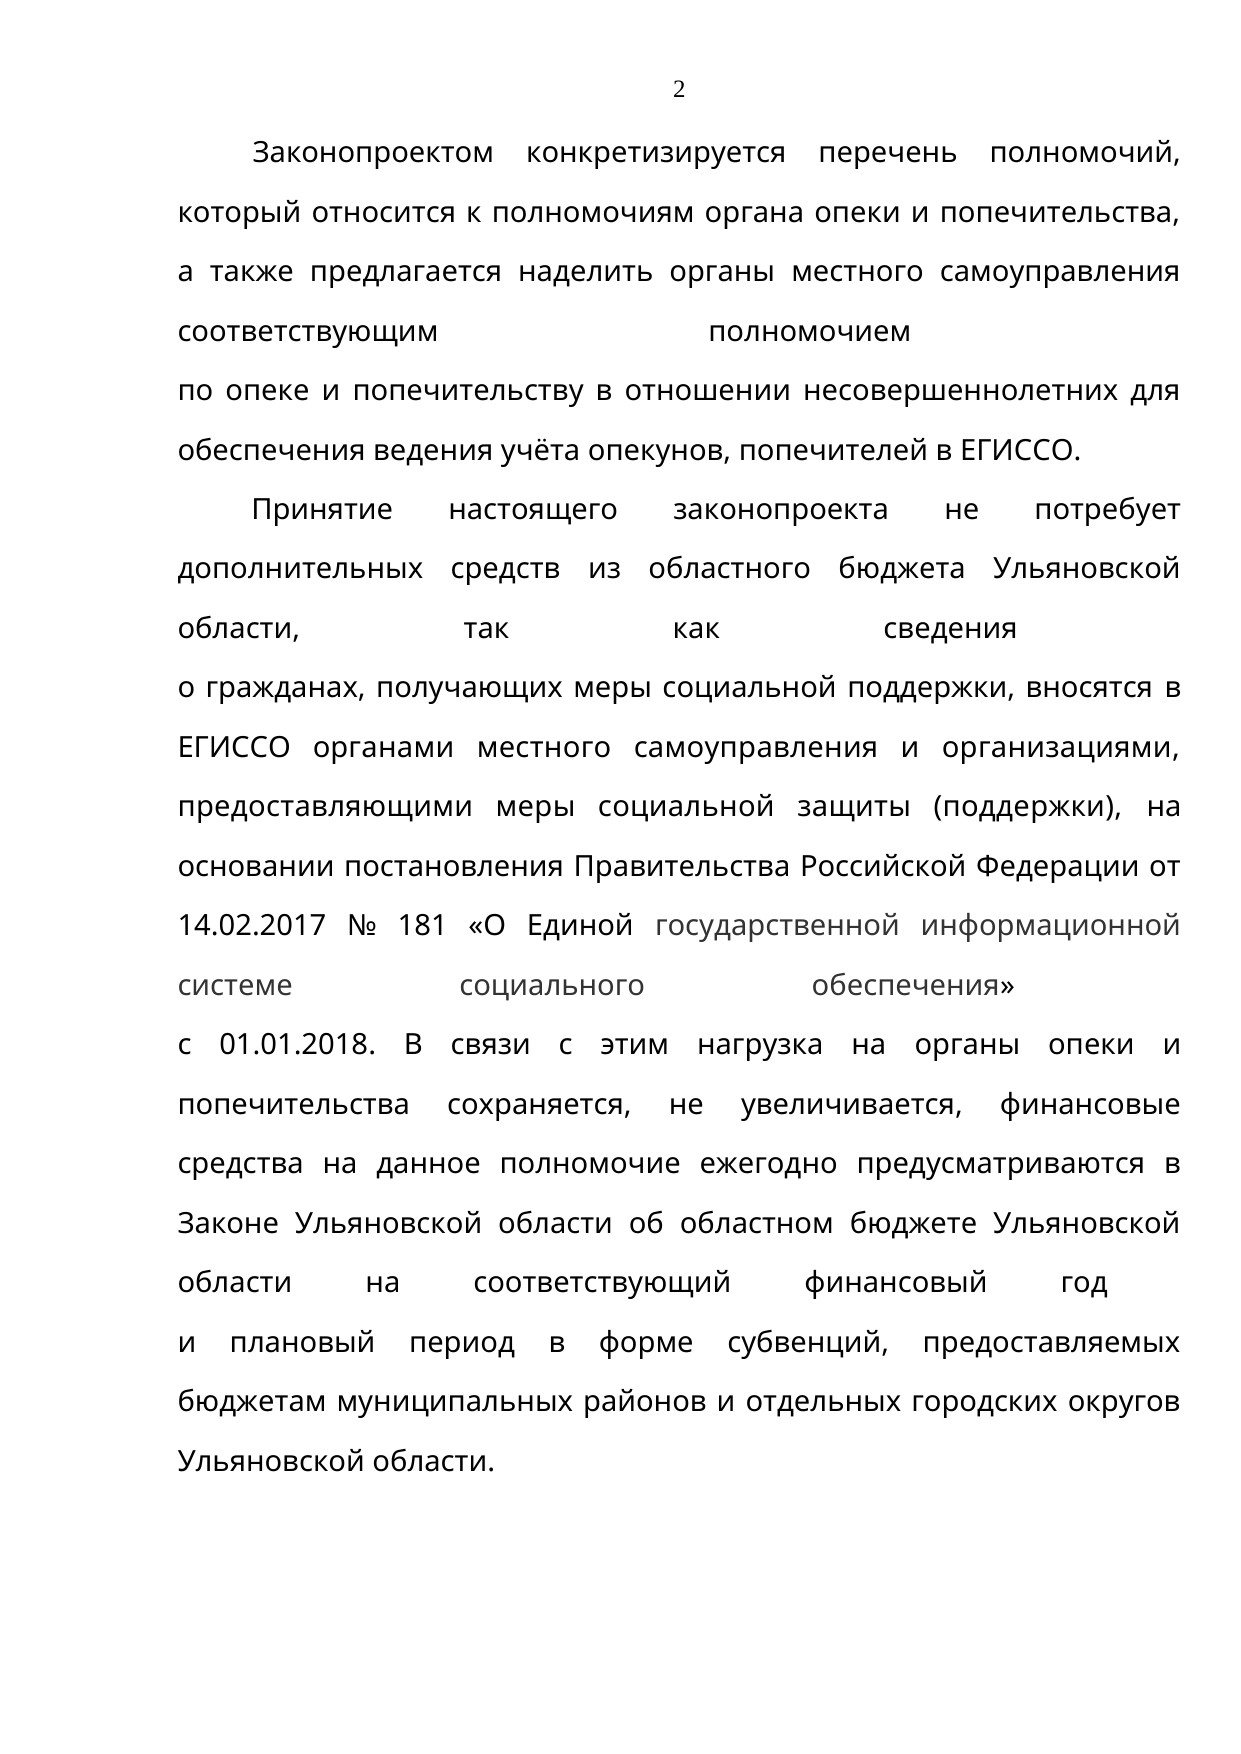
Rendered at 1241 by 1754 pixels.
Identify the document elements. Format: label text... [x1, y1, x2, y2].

text Принятие настоящего законопроекта не потребует дополнительных средств из областного бюджета Ульяновской области, так как сведения о гражданах, получающих меры социальной поддержки, вносятся в ЕГИССО органами местного самоуправления и организациями, предоставляющими меры социальной защиты (поддержки), на основании постановления Правительства Российской Федерации от 14.02.2017 № 181 «О Единой государственной информационной системе социального обеспечения» с 01.01.2018. В связи с этим нагрузка на органы опеки и попечительства сохраняется, не увеличивается, финансовые средства на данное полномочие ежегодно предусматриваются в Законе Ульяновской области об областном бюджете Ульяновской области на соответствующий финансовый год и плановый период в форме субвенций, предоставляемых бюджетам муниципальных районов и отдельных городских округов Ульяновской области. [177, 488, 1181, 1479]
text Законопроектом конкретизируется перечень полномочий, который относится к полномочиям органа опеки и попечительства, а также предлагается наделить органы местного самоуправления соответствующим полномочием по опеке и попечительству в отношении несовершеннолетних для обеспечения ведения учёта опекунов, попечителей в ЕГИССО. [177, 131, 1181, 468]
